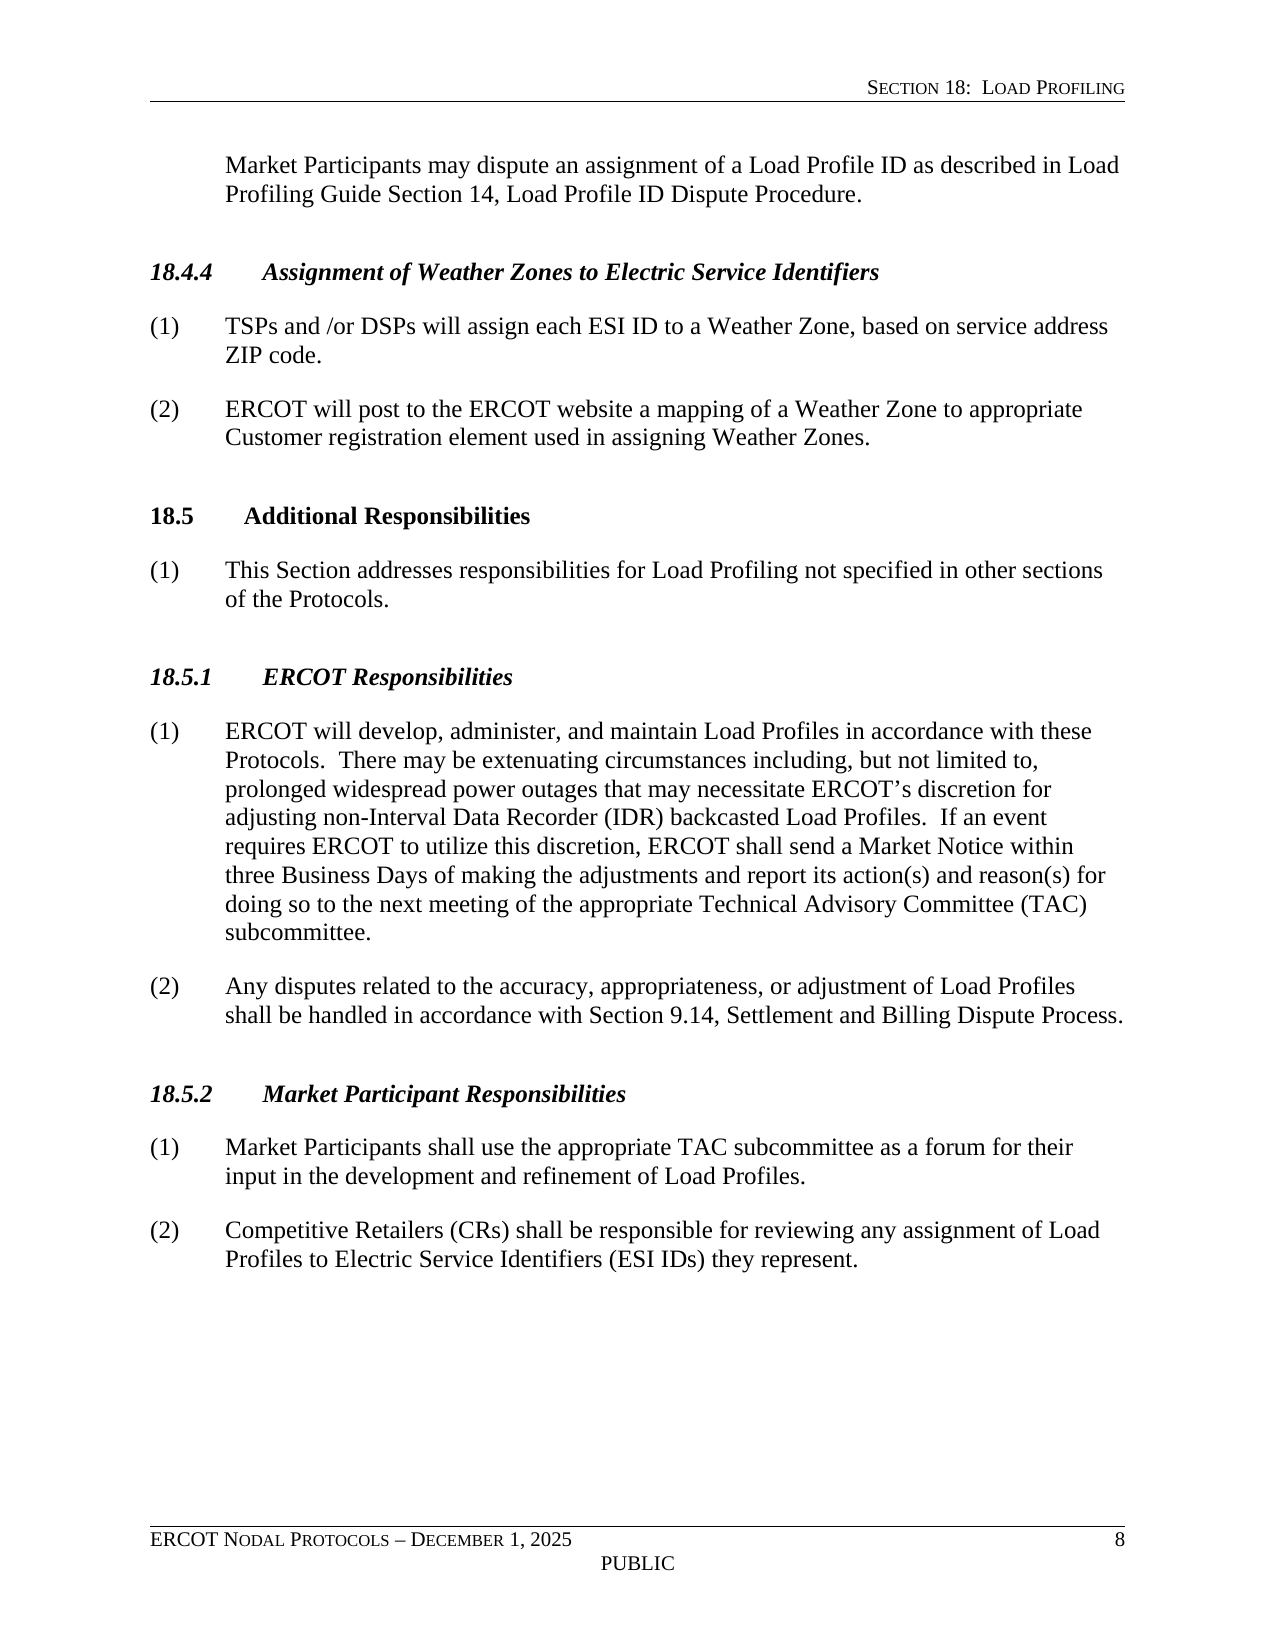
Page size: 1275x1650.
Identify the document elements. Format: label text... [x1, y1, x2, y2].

text 18.4.4 Assignment of Weather Zones to Electric Service Identifiers [150, 257, 1125, 286]
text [150, 150, 1125, 207]
text (1) Market Participants shall use the appropriate TAC subcommittee as a forum for their input in the development and refinement of Load Profiles. [150, 1132, 1125, 1190]
text (1) ERCOT will develop, administer, and maintain Load Profiles in accordance with these Protocols. There may be extenuating circumstances including, but not limited to, prolonged widespread power outages that may necessitate ERCOT’s discretion for adjusting non-Interval Data Recorder (IDR) backcasted Load Profiles. If an event requires ERCOT to utilize this discretion, ERCOT shall send a Market Notice within three Business Days of making the adjustments and report its action(s) and reason(s) for doing so to the next meeting of the appropriate Technical Advisory Committee (TAC) subcommittee. [150, 716, 1125, 946]
text 18.5.2 Market Participant Responsibilities [150, 1079, 1125, 1107]
text (2) Competitive Retailers (CRs) shall be responsible for reviewing any assignment of Load Profiles to Electric Service Identifiers (ESI IDs) they represent. [150, 1215, 1125, 1272]
text (2) ERCOT will post to the ERCOT website a mapping of a Weather Zone to appropriate Customer registration element used in assigning Weather Zones. [150, 394, 1125, 451]
text (1) TSPs and /or DSPs will assign each ESI ID to a Weather Zone, based on service address ZIP code. [150, 311, 1125, 369]
text 18.5 Additional Responsibilities [150, 501, 1125, 530]
text 18.5.1 ERCOT Responsibilities [150, 662, 1125, 691]
text (1) This Section addresses responsibilities for Load Profiling not specified in other sections of the Protocols. [150, 555, 1125, 612]
text (2) Any disputes related to the accuracy, appropriateness, or adjustment of Load Profiles shall be handled in accordance with Section 9.14, Settlement and Billing Dispute Process. [150, 971, 1125, 1029]
